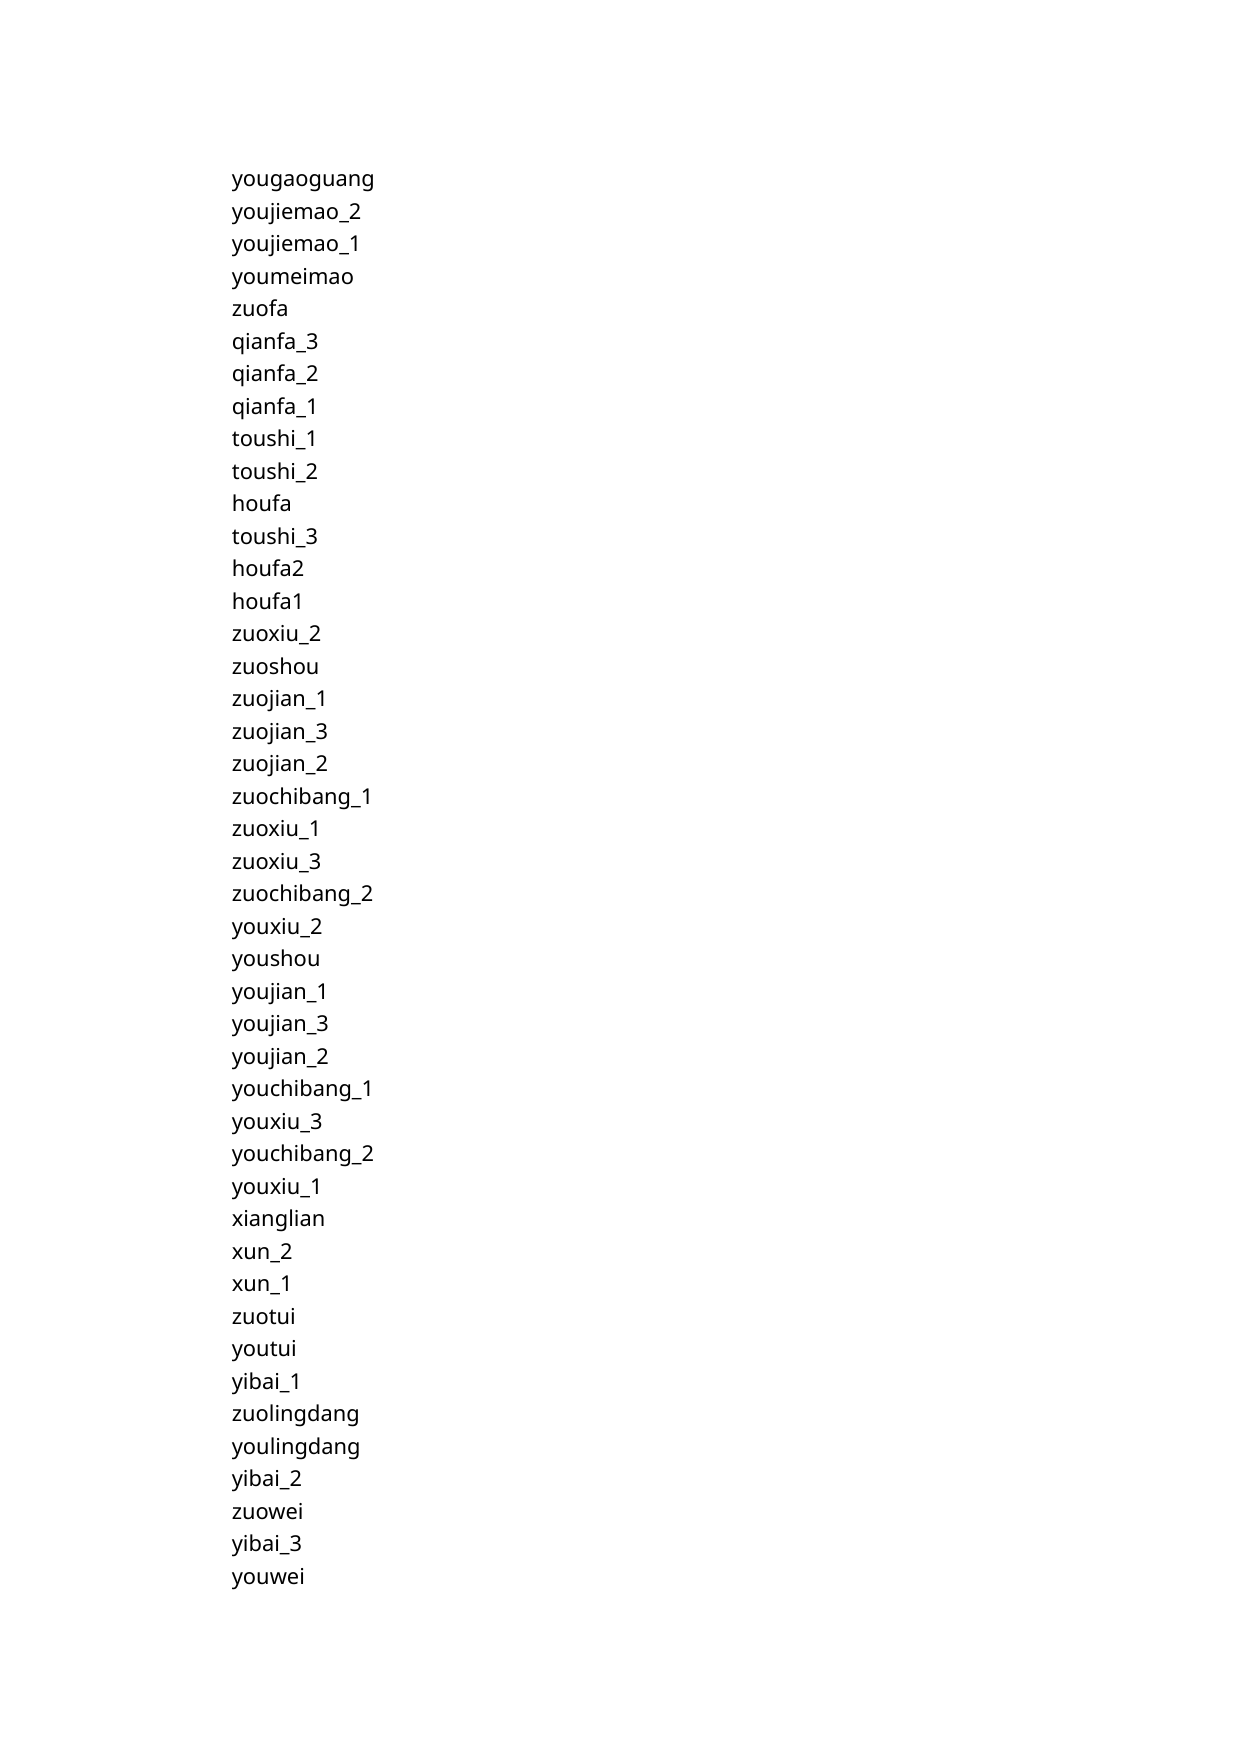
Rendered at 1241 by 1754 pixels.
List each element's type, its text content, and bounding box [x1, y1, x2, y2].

text yougaoguang [232, 162, 1053, 194]
text zuowei [232, 1494, 1053, 1527]
text zuolingdang [232, 1397, 1053, 1429]
text youtui [232, 1332, 1053, 1364]
text toushi_3 [232, 519, 1053, 552]
text youmeimao [232, 259, 1053, 292]
text yibai_2 [232, 1462, 1053, 1494]
text zuofa [232, 292, 1053, 324]
text zuoshou [232, 649, 1053, 682]
text youchibang_1 [232, 1072, 1053, 1104]
text qianfa_2 [232, 357, 1053, 389]
text zuochibang_2 [232, 877, 1053, 909]
text zuoxiu_1 [232, 812, 1053, 844]
text youxiu_2 [232, 909, 1053, 942]
text youjian_2 [232, 1039, 1053, 1072]
text toushi_2 [232, 454, 1053, 487]
text xun_2 [232, 1234, 1053, 1267]
text xun_1 [232, 1267, 1053, 1299]
text houfa2 [232, 552, 1053, 584]
text youlingdang [232, 1429, 1053, 1462]
text zuoxiu_2 [232, 617, 1053, 649]
text youjian_3 [232, 1007, 1053, 1039]
text zuojian_3 [232, 714, 1053, 747]
text youjiemao_1 [232, 227, 1053, 259]
text zuojian_2 [232, 747, 1053, 779]
text houfa1 [232, 584, 1053, 617]
text youjiemao_2 [232, 194, 1053, 227]
text youchibang_2 [232, 1137, 1053, 1169]
text zuochibang_1 [232, 779, 1053, 812]
text youxiu_1 [232, 1169, 1053, 1202]
text zuojian_1 [232, 682, 1053, 714]
text youjian_1 [232, 974, 1053, 1007]
text youwei [232, 1559, 1053, 1592]
text youshou [232, 942, 1053, 974]
text houfa [232, 487, 1053, 519]
text youxiu_3 [232, 1104, 1053, 1137]
text yibai_1 [232, 1364, 1053, 1397]
text qianfa_1 [232, 389, 1053, 422]
text xianglian [232, 1202, 1053, 1234]
text toushi_1 [232, 422, 1053, 454]
text zuoxiu_3 [232, 844, 1053, 877]
text qianfa_3 [232, 324, 1053, 357]
text yibai_3 [232, 1527, 1053, 1559]
text zuotui [232, 1299, 1053, 1332]
